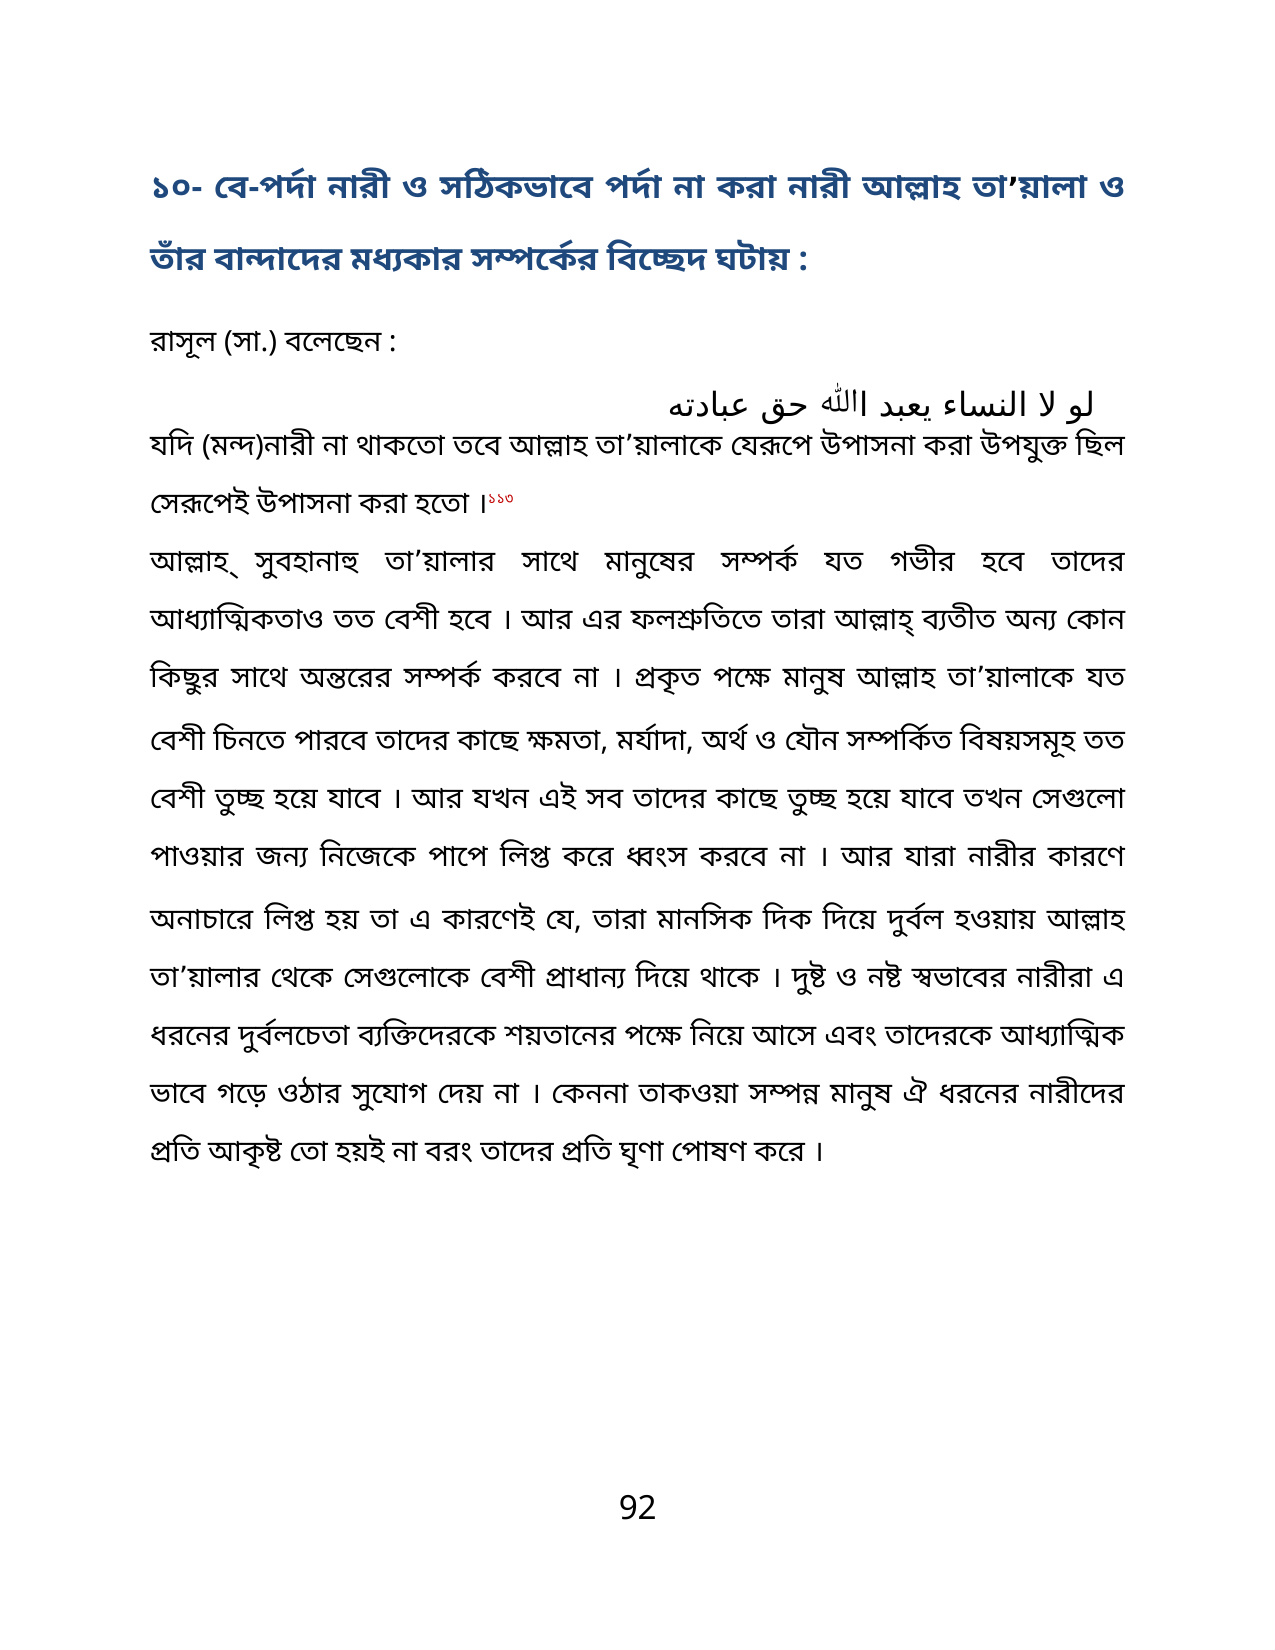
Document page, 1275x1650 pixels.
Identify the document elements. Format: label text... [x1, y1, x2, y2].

text রাসূল (সা.) বলেছেন : [150, 321, 1125, 364]
subtitle ১০- বে-পর্দা নারী ও সঠিকভাবে পর্দা না করা নারী আল্লাহ তা’য়ালা ও তাঁর বান্দাদের মধ্যকার সম্পর্কের বিচ্ছেদ ঘটায় : [150, 162, 1125, 283]
text আল্লাহ্ সুবহানাহু তা’য়ালার সাথে মানুষের সম্পর্ক যত গভীর হবে তাদের আধ্যাত্মিকতাও তত বেশী হবে । আর এর ফলশ্রুতিতে তারা আল্লাহ্ ব্যতীত অন্য কোন কিছুর সাথে অন্তরের সম্পর্ক করবে না । প্রকৃত পক্ষে মানুষ আল্লাহ তা’য়ালাকে যত বেশী চিনতে পারবে তাদের কাছে ক্ষমতা, মর্যাদা, অর্থ ও যৌন সম্পর্কিত বিষয়সমূহ তত বেশী তুচ্ছ হয়ে যাবে । আর যখন এই সব তাদের কাছে তুচ্ছ হয়ে যাবে তখন সেগুলো পাওয়ার জন্য নিজেকে পাপে লিপ্ত করে ধ্বংস করবে না । আর যারা নারীর কারণে অনাচারে লিপ্ত হয় তা এ কারণেই যে, তারা মানসিক দিক দিয়ে দুর্বল হওয়ায় আল্লাহ তা’য়ালার থেকে সেগুলোকে বেশী প্রাধান্য দিয়ে থাকে । দুষ্ট ও নষ্ট স্বভাবের নারীরা এ ধরনের দুর্বলচেতা ব্যক্তিদেরকে শয়তানের পক্ষে নিয়ে আসে এবং তাদেরকে আধ্যাত্মিক ভাবে গড়ে ওঠার সুযোগ দেয় না । কেননা তাকওয়া সম্পন্ন মানুষ ঐ ধরনের নারীদের প্রতি আকৃষ্ট তো হয়ই না বরং তাদের প্রতি ঘৃণা পোষণ করে । [150, 545, 1125, 1173]
text যদি (মন্দ)নারী না থাকতো তবে আল্লাহ তা’য়ালাকে যেরূপে উপাসনা করা উপযুক্ত ছিল সেরূপেই উপাসনা করা হতো ।১১৩ [150, 424, 1125, 525]
text ﻟﻮ ﻻ ﺍﻟﻨﺴﺎﺀ ﻳﻌﺒﺪ ﺍﷲ ﺣﻖ ﻋﺒﺎﺩﺗﻪ [150, 385, 1125, 424]
